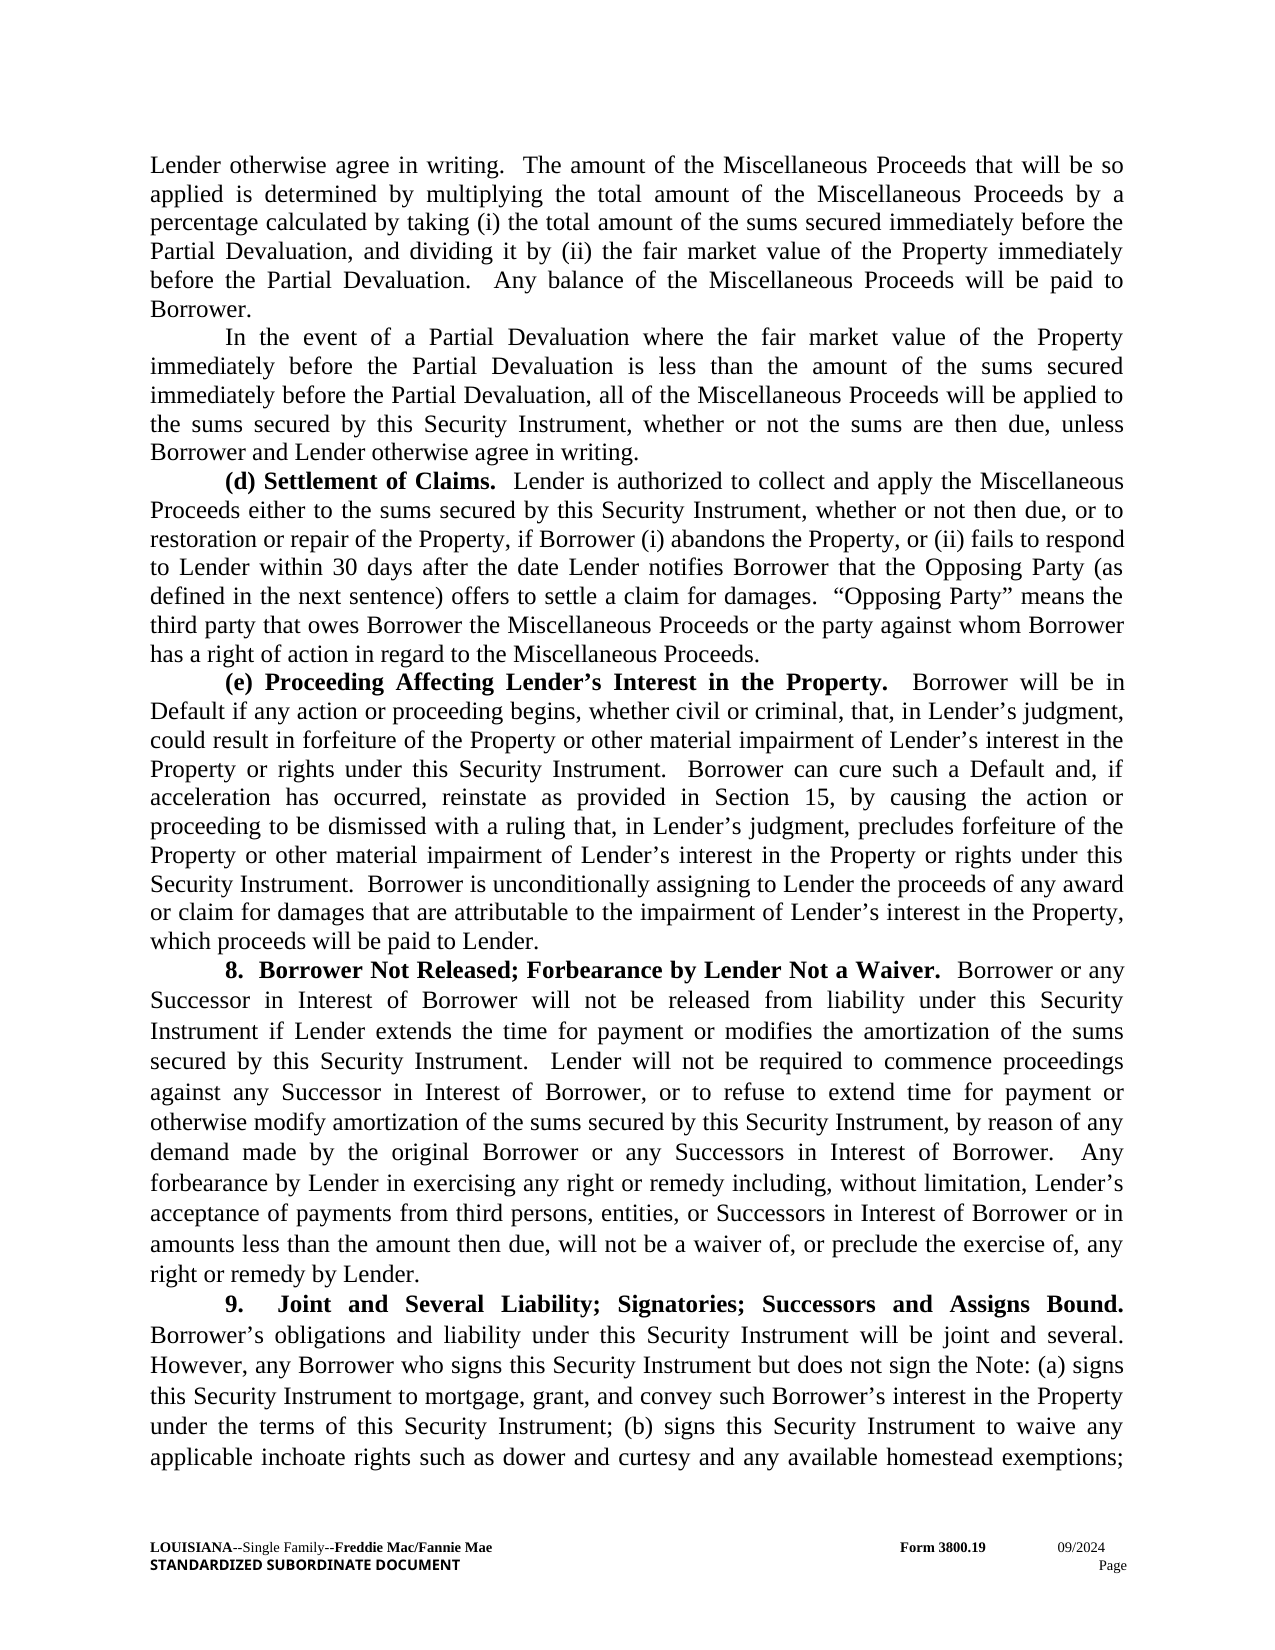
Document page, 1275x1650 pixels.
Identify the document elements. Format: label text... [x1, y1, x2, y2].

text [150, 150, 1125, 322]
text In the event of a Partial Devaluation where the fair market value of the Property immediately before the Partial Devaluation is less than the amount of the sums secured immediately before the Partial Devaluation, all of the Miscellaneous Proceeds will be applied to the sums secured by this Security Instrument, whether or not the sums are then due, unless Borrower and Lender otherwise agree in writing. [150, 322, 1125, 466]
text (d) Settlement of Claims. Lender is authorized to collect and apply the Miscellaneous Proceeds either to the sums secured by this Security Instrument, whether or not then due, or to restoration or repair of the Property, if Borrower (i) abandons the Property, or (ii) fails to respond to Lender within 30 days after the date Lender notifies Borrower that the Opposing Party (as defined in the next sentence) offers to settle a claim for damages. “Opposing Party” means the third party that owes Borrower the Miscellaneous Proceeds or the party against whom Borrower has a right of action in regard to the Miscellaneous Proceeds. [150, 466, 1125, 667]
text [150, 1289, 1125, 1470]
text (e) Proceeding Affecting Lender’s Interest in the Property. Borrower will be in Default if any action or proceeding begins, whether civil or criminal, that, in Lender’s judgment, could result in forfeiture of the Property or other material impairment of Lender’s interest in the Property or rights under this Security Instrument. Borrower can cure such a Default and, if acceleration has occurred, reinstate as provided in Section 15, by causing the action or proceeding to be dismissed with a ruling that, in Lender’s judgment, precludes forfeiture of the Property or other material impairment of Lender’s interest in the Property or rights under this Security Instrument. Borrower is unconditionally assigning to Lender the proceeds of any award or claim for damages that are attributable to the impairment of Lender’s interest in the Property, which proceeds will be paid to Lender. [150, 667, 1125, 955]
text 8. Borrower Not Released; Forbearance by Lender Not a Waiver. Borrower or any Successor in Interest of Borrower will not be released from liability under this Security Instrument if Lender extends the time for payment or modifies the amortization of the sums secured by this Security Instrument. Lender will not be required to commence proceedings against any Successor in Interest of Borrower, or to refuse to extend time for payment or otherwise modify amortization of the sums secured by this Security Instrument, by reason of any demand made by the original Borrower or any Successors in Interest of Borrower. Any forbearance by Lender in exercising any right or remedy including, without limitation, Lender’s acceptance of payments from third persons, entities, or Successors in Interest of Borrower or in amounts less than the amount then due, will not be a waiver of, or preclude the exercise of, any right or remedy by Lender. [150, 955, 1125, 1288]
